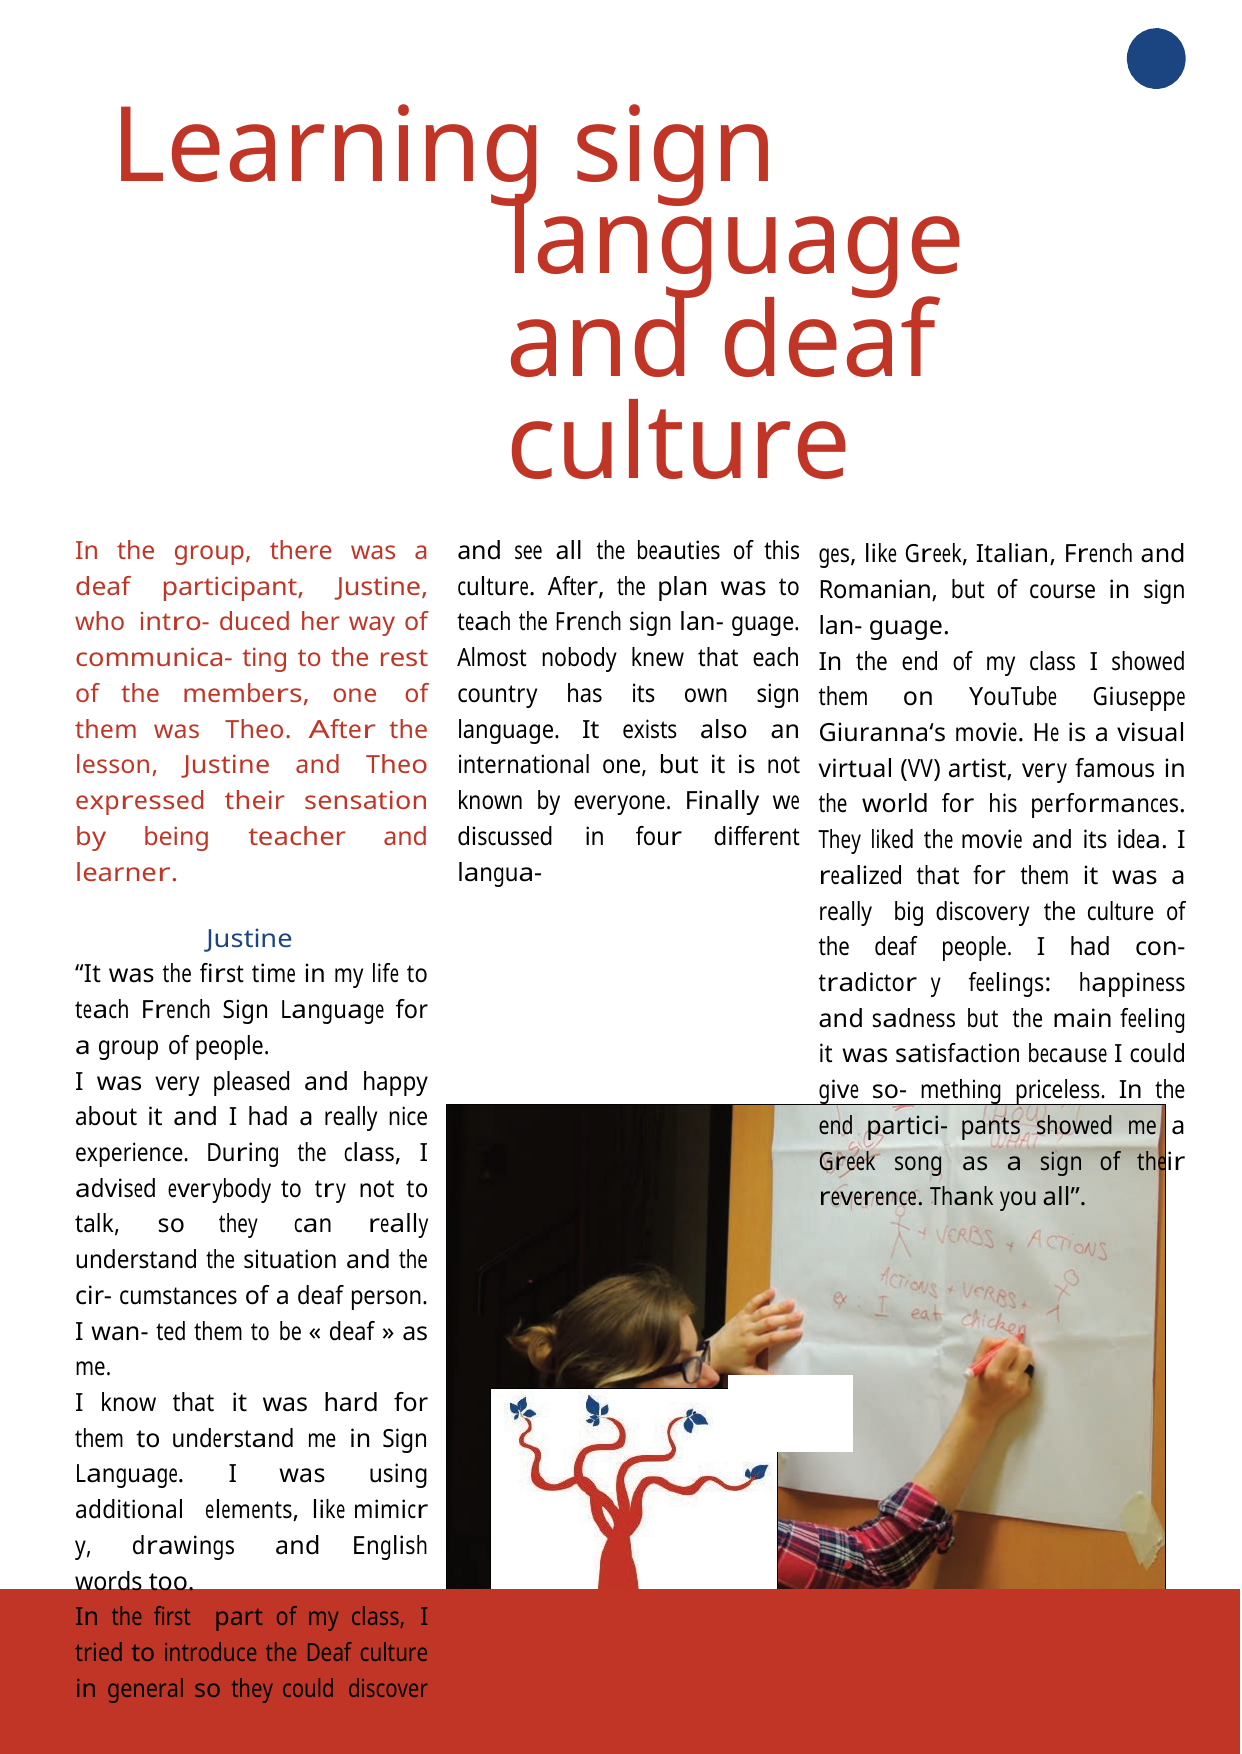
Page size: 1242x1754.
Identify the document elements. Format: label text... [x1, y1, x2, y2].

text I know that it was hard for them to understand me in Sign Language. I was using additional elements, like mimicr y, drawings and English words too. [75, 1385, 428, 1597]
picture [491, 1389, 777, 1589]
text ges, like Greek, Italian, French and Romanian, but of course in sign lan- guage. [818, 536, 1185, 641]
text “It was the first time in my life to teach French Sign Language for a group of people. [75, 956, 428, 1061]
picture [447, 1105, 1165, 1589]
text In the first part of my class, I tried to introduce the Deaf culture in general so they could discover and see all the beauties of this culture. After, the plan was to teach the French sign lan- guage. Almost nobody knew that each country has its own sign language. It exists also an international one, but it is not known by everyone. Finally we discussed in four different langua- [75, 1599, 428, 1704]
text I was very pleased and happy about it and I had a really nice experience. During the class, I advised everybody to try not to talk, so they can really understand the situation and the cir- cumstances of a deaf person. I wan- ted them to be « deaf » as me. [75, 1063, 428, 1383]
text In the first part of my class, I tried to introduce the Deaf culture in general so they could discover and see all the beauties of this culture. After, the plan was to teach the French sign lan- guage. Almost nobody knew that each country has its own sign language. It exists also an international one, but it is not known by everyone. Finally we discussed in four different langua- [457, 533, 800, 888]
text In the group, there was a deaf participant, Justine, who intro- duced her way of communica- ting to the rest of the members, one of them was Theo. After the lesson, Justine and Theo expressed their sensation by being teacher and learner. [75, 533, 428, 888]
text Justine [203, 920, 295, 954]
text In the end of my class I showed them on YouTube Giuseppe Giuranna‘s movie. He is a visual virtual (VV) artist, very famous in the world for his performances. They liked the movie and its idea. I realized that for them it was a really big discovery the culture of the deaf people. I had con- tradictor y feelings: happiness and sadness but the main feeling it was satisfaction because I could give so- mething priceless. In the end partici- pants showed me a Greek song as a sign of their reverence. Thank you all”. [818, 643, 1186, 1213]
text Learning sign language and deaf culture [111, 100, 1147, 509]
